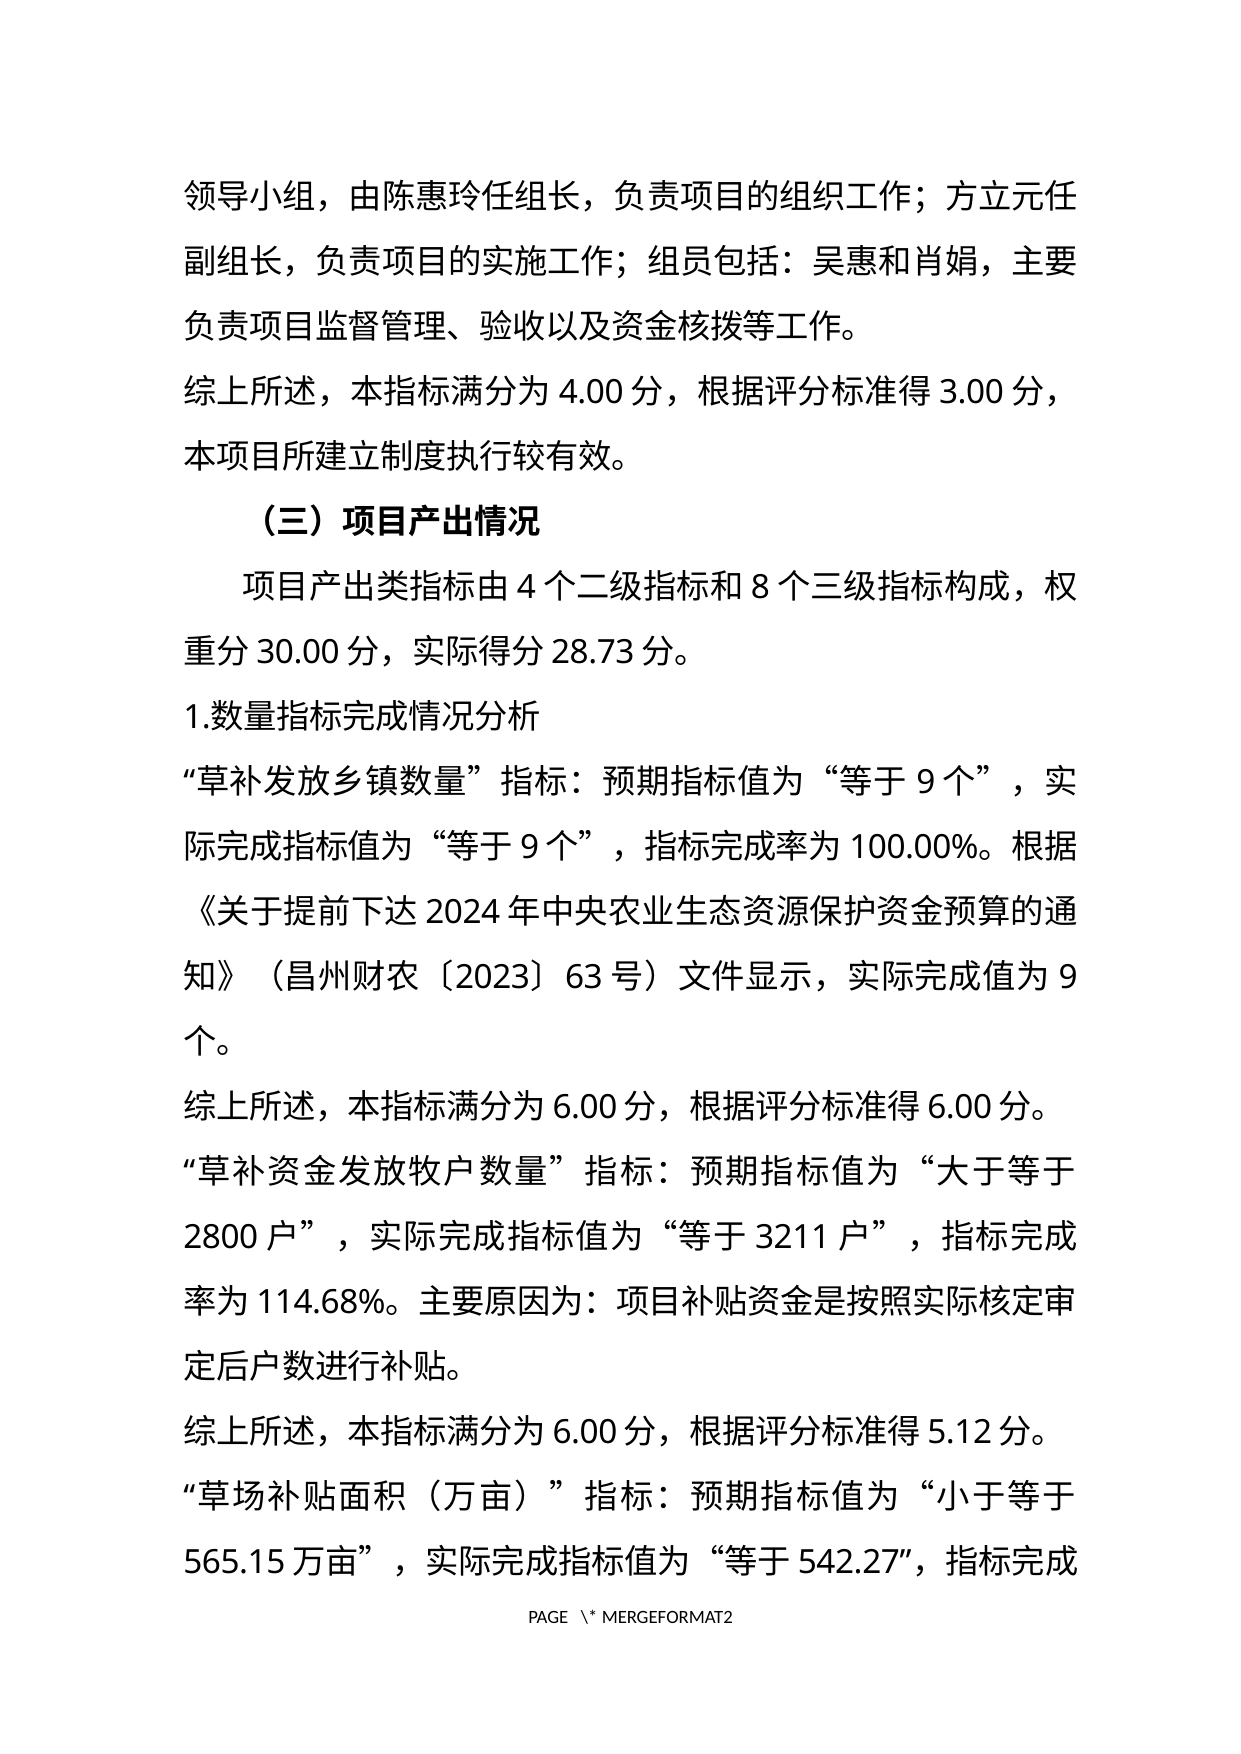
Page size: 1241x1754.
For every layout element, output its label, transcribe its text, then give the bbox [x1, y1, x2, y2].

text （三）项目产出情况 [183, 487, 1078, 552]
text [183, 162, 1078, 487]
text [183, 552, 1078, 1592]
